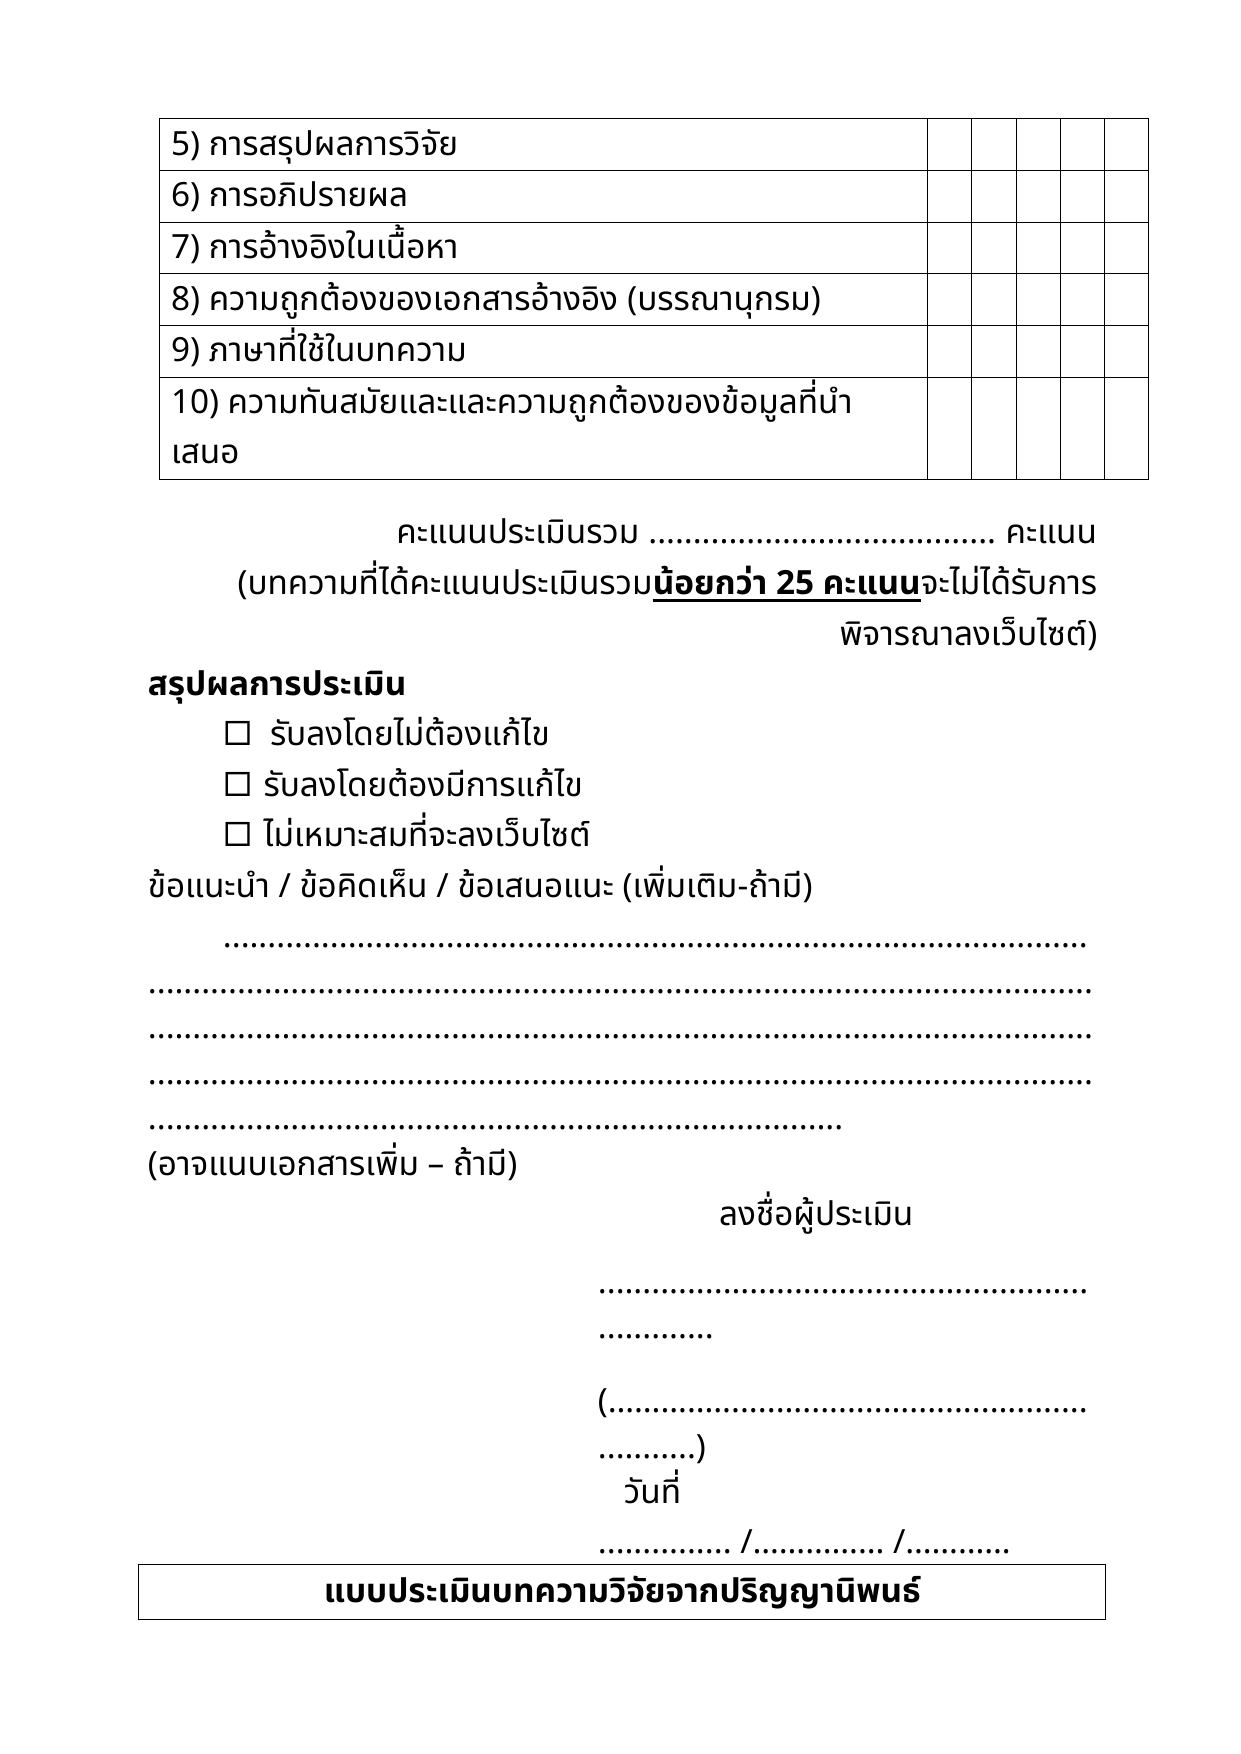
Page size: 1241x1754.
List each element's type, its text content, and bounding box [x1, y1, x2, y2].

text แบบประเมินบทความวิจัยจากปริญญานิพนธ์ [139, 1565, 1105, 1619]
text สรุปผลการประเมิน [148, 660, 1097, 710]
text คะแนนประเมินรวม ....................................... คะแนน [148, 508, 1097, 559]
table_cell [1105, 119, 1148, 170]
table_cell [928, 223, 971, 273]
text (บทความที่ได้คะแนนประเมินรวมน้อยกว่า 25 คะแนนจะไม่ได้รับการพิจารณาลงเว็บไซต์) [148, 559, 1097, 660]
text วันที่ ............... /…………… /………… [598, 1468, 1097, 1564]
table_cell [1017, 171, 1060, 222]
table_cell [1105, 274, 1148, 325]
table_cell [1061, 274, 1104, 325]
table_cell [1017, 119, 1060, 170]
table_cell [1061, 378, 1104, 479]
text .................................................................... [598, 1257, 1097, 1348]
table_cell [972, 378, 1016, 479]
table_cell [972, 223, 1016, 273]
table_cell [972, 274, 1016, 325]
table_cell [928, 119, 971, 170]
table_cell [1061, 223, 1104, 273]
table_cell [1105, 326, 1148, 377]
table_cell 5) การสรุปผลการวิจัย [160, 119, 927, 170]
table_cell [928, 378, 971, 479]
text ข้อแนะนำ / ข้อคิดเห็น / ข้อเสนอแนะ (เพิ่มเติม-ถ้ามี) [148, 862, 1097, 912]
list ไม่เหมาะสมที่จะลงเว็บไซต์ [223, 811, 1097, 862]
text (อาจแนบเอกสารเพิ่ม – ถ้ามี) [148, 1139, 1097, 1190]
table_cell [1017, 326, 1060, 377]
table_cell [1105, 171, 1148, 222]
table_cell [928, 274, 971, 325]
text (………….....................................................) [598, 1348, 1097, 1468]
table_cell [972, 119, 1016, 170]
list รับลงโดยต้องมีการแก้ไข [223, 761, 1097, 811]
table_cell [1017, 378, 1060, 479]
table_cell [1061, 119, 1104, 170]
table_cell [928, 171, 971, 222]
table_cell 7) การอ้างอิงในเนื้อหา [160, 223, 927, 273]
table_cell 9) ภาษาที่ใช้ในบทความ [160, 326, 927, 377]
table_cell [972, 326, 1016, 377]
table_cell 8) ความถูกต้องของเอกสารอ้างอิง (บรรณานุกรม) [160, 274, 927, 325]
table_cell [1061, 171, 1104, 222]
table_cell [928, 326, 971, 377]
table_cell [1017, 274, 1060, 325]
table_cell [1061, 326, 1104, 377]
table_cell [1105, 378, 1148, 479]
table_cell [972, 171, 1016, 222]
text ............................................................................................................................................................................................................................................................................................................................................................................................................................................................................................................. [148, 912, 1097, 1139]
table_cell [1105, 223, 1148, 273]
table_cell 10) ความทันสมัยและและความถูกต้องของข้อมูลที่นำเสนอ [160, 378, 927, 479]
text ลงชื่อผู้ประเมิน [598, 1190, 1097, 1240]
table_cell [1017, 223, 1060, 273]
table_cell 6) การอภิปรายผล [160, 171, 927, 222]
text รับลงโดยไม่ต้องแก้ไข [148, 710, 1097, 761]
